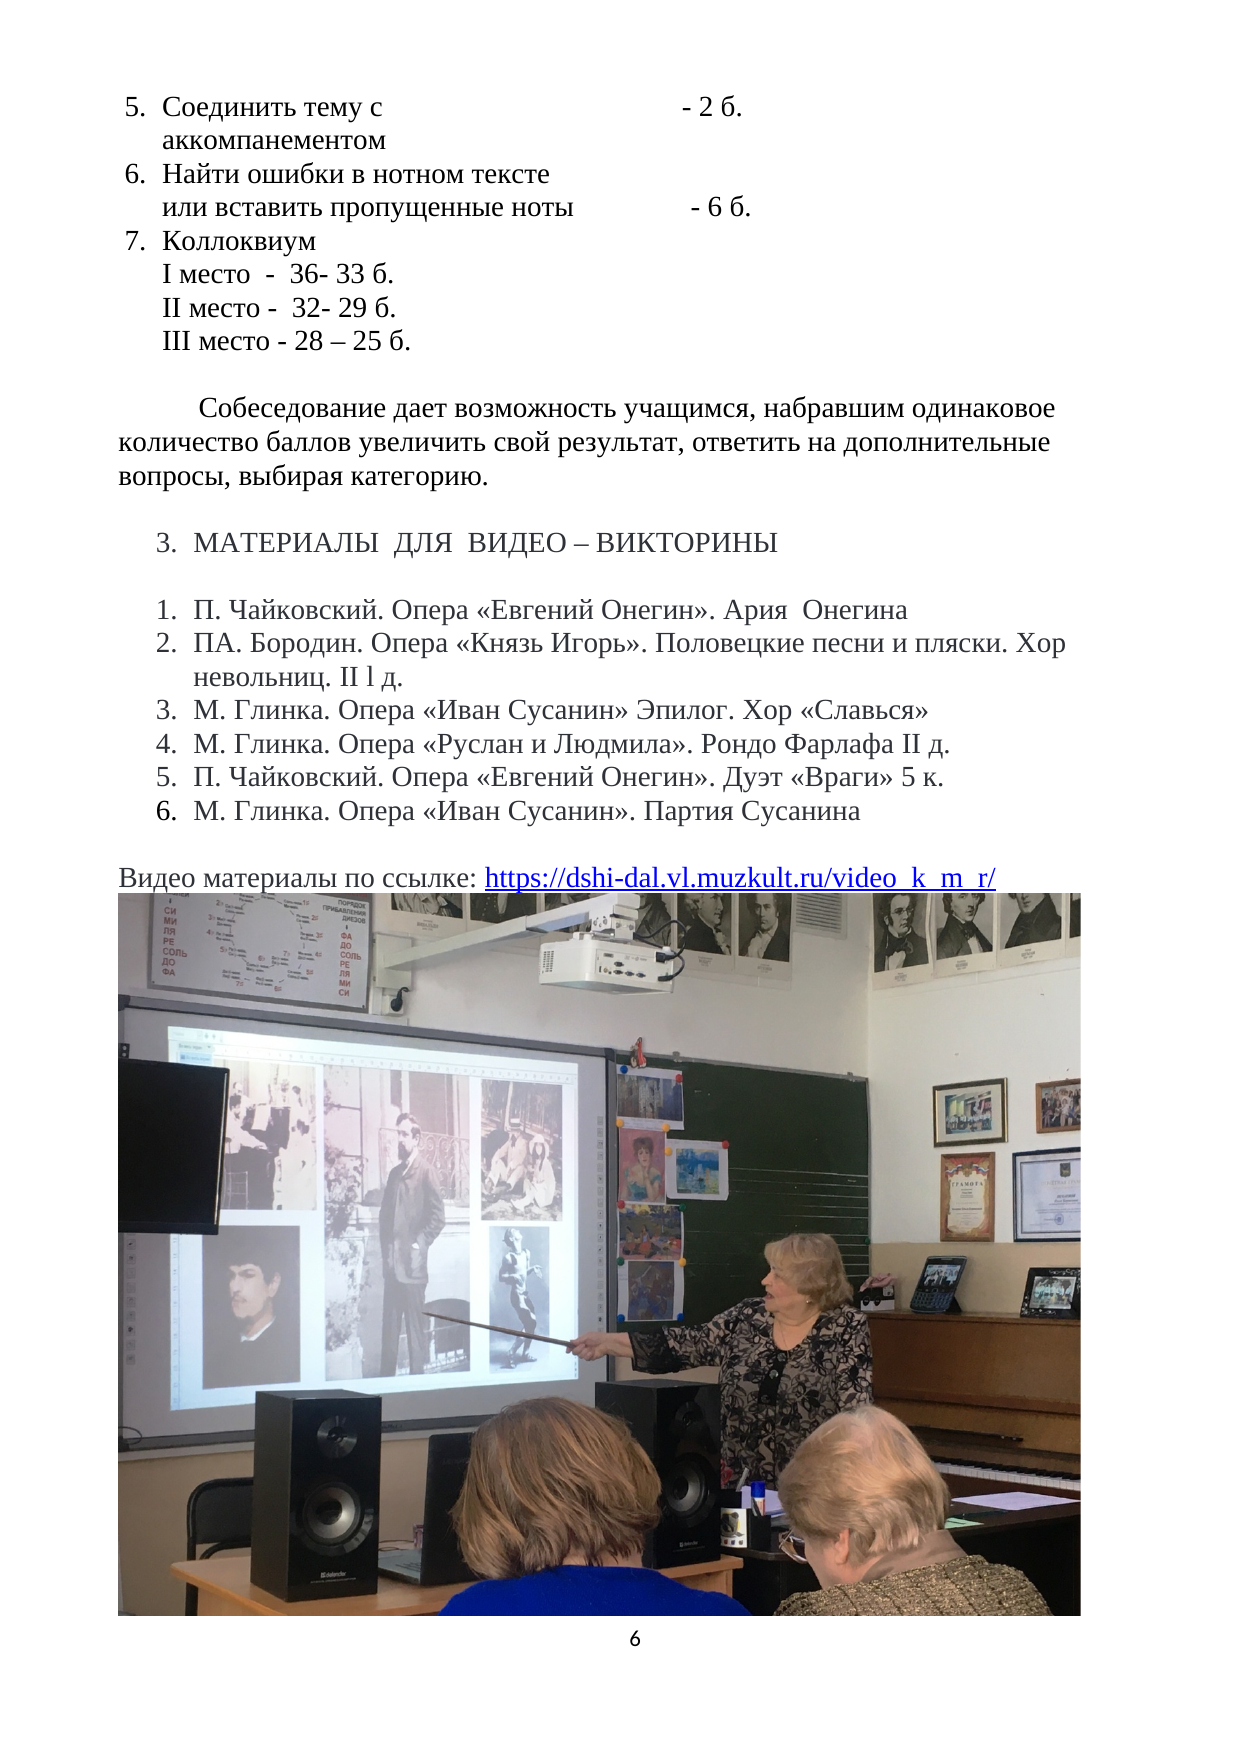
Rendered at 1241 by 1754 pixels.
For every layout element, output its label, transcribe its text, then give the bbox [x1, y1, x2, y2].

list III место - 28 – 25 б. [162, 323, 1152, 357]
list аккомпанементом [162, 122, 1152, 156]
list М. Глинка. Опера «Руслан и Людмила». Рондо Фарлафа II д. [156, 726, 1152, 759]
list I место - 36- 33 б. [162, 256, 1152, 290]
list Найти ошибки в нотном тексте [124, 156, 1152, 189]
text Видео материалы по ссылке: https://dshi-dal.vl.muzkult.ru/video_k_m_r/ [118, 860, 1152, 894]
list ПА. Бородин. Опера «Князь Игорь». Половецкие песни и пляски. Хор невольниц. II l д. [156, 625, 1152, 692]
list П. Чайковский. Опера «Евгений Онегин». Дуэт «Враги» 5 к. [156, 759, 1152, 793]
list Собеседование дает возможность учащимся, набравшим одинаковое количество баллов увеличить свой результат, ответить на дополнительные вопросы, выбирая категорию. [118, 391, 1152, 491]
list МАТЕРИАЛЫ ДЛЯ ВИДЕО – ВИКТОРИНЫ [156, 525, 1152, 558]
list М. Глинка. Опера «Иван Сусанин» Эпилог. Хор «Славься» [156, 692, 1152, 726]
list Коллоквиум [124, 223, 1152, 256]
list П. Чайковский. Опера «Евгений Онегин». Ария Онегина [156, 592, 1152, 625]
list II место - 32- 29 б. [162, 290, 1152, 323]
picture [118, 893, 1081, 1616]
list Соединить тему с - 2 б. [124, 89, 1152, 122]
list или вставить пропущенные ноты - 6 б. [162, 189, 1152, 223]
list М. Глинка. Опера «Иван Сусанин». Партия Сусанина [156, 793, 1152, 827]
